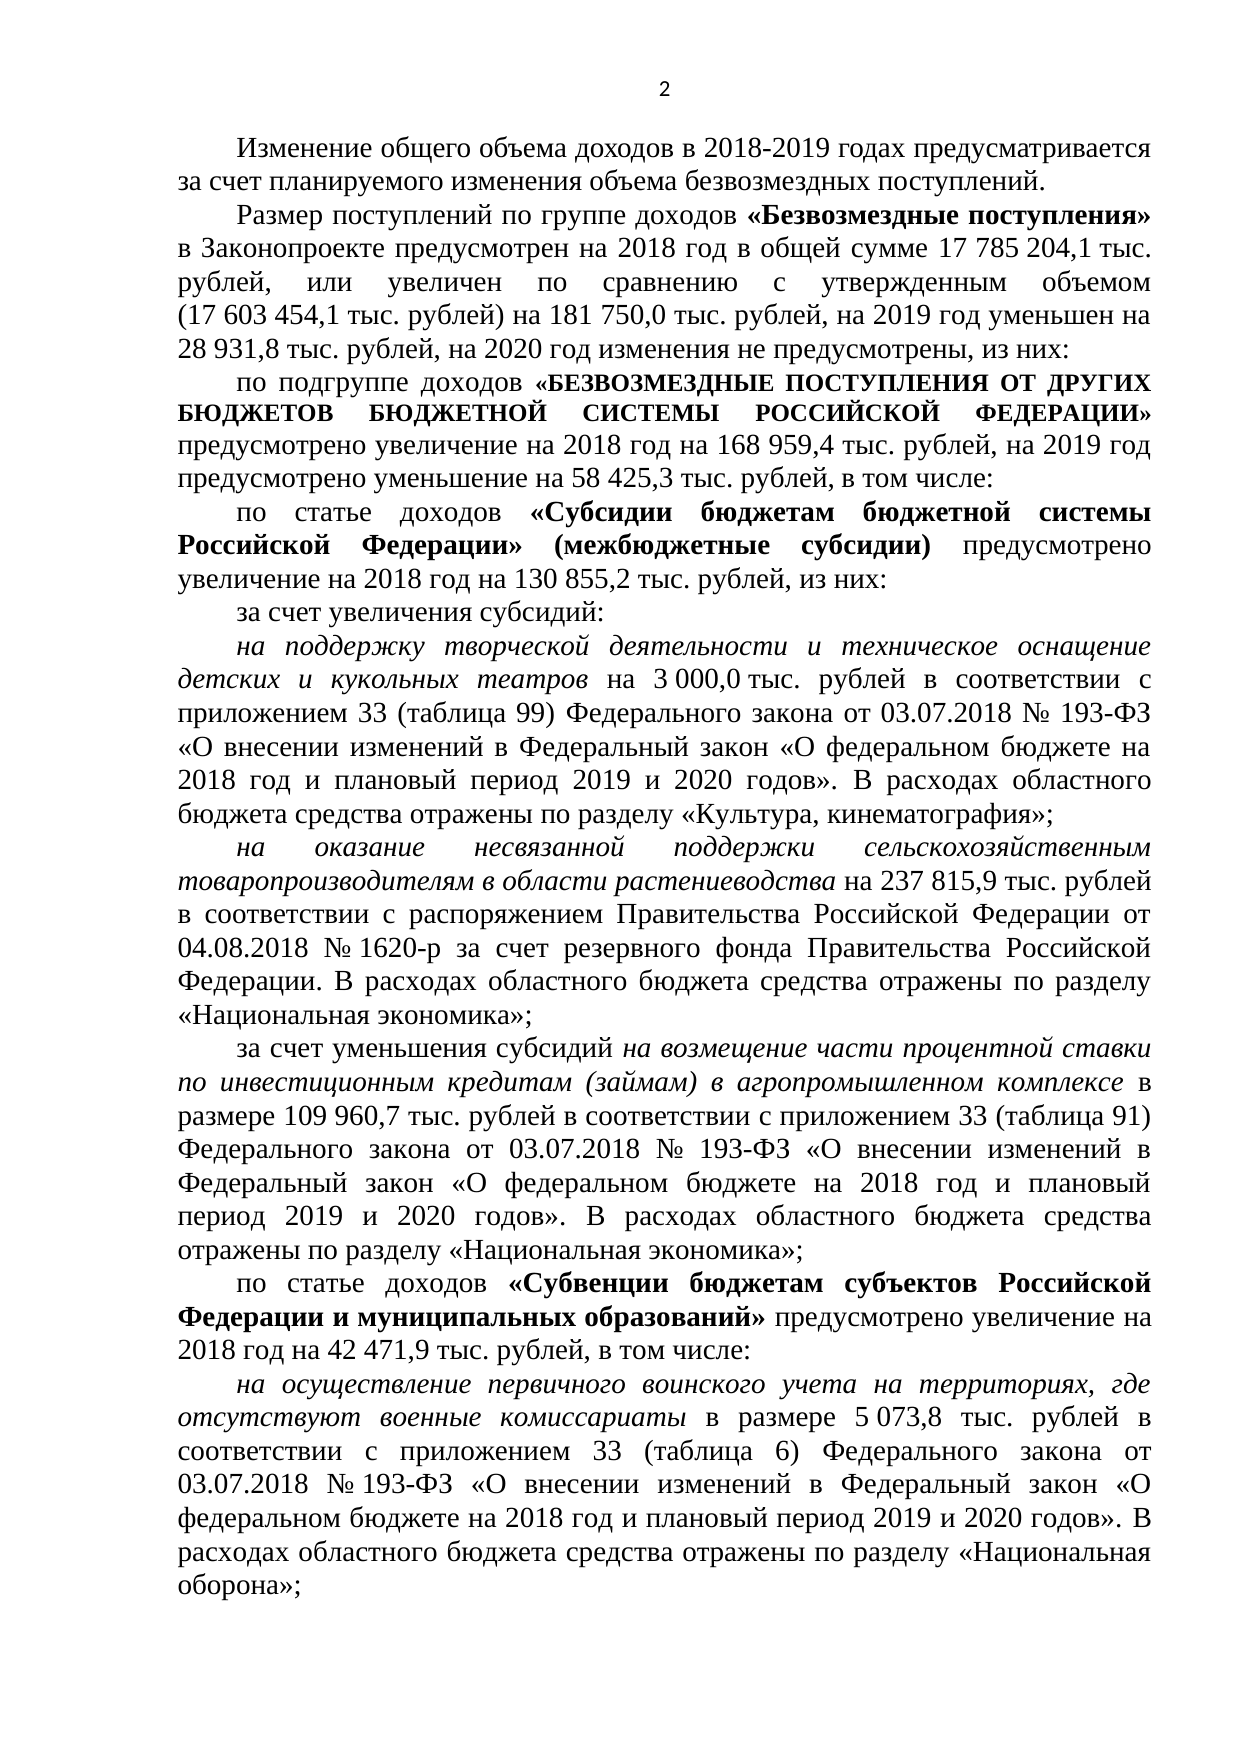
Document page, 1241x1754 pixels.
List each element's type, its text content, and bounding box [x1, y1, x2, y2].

text по статье доходов «Субсидии бюджетам бюджетной системы Российской Федерации» (межбюджетные субсидии) предусмотрено увеличение на 2018 год на 130 855,2 тыс. рублей, из них: [177, 494, 1152, 594]
text по статье доходов «Субвенции бюджетам субъектов Российской Федерации и муниципальных образований» предусмотрено увеличение на 2018 год на 42 471,9 тыс. рублей, в том числе: [177, 1265, 1152, 1366]
text Размер поступлений по группе доходов «Безвозмездные поступления» в Законопроекте предусмотрен на 2018 год в общей сумме 17 785 204,1 тыс. рублей, или увеличен по сравнению с утвержденным объемом (17 603 454,1 тыс. рублей) на 181 750,0 тыс. рублей, на 2019 год уменьшен на 28 931,8 тыс. рублей, на 2020 год изменения не предусмотрены, из них: [177, 197, 1152, 364]
text за счет увеличения субсидий: [177, 594, 1152, 628]
text по подгруппе доходов «БЕЗВОЗМЕЗДНЫЕ ПОСТУПЛЕНИЯ ОТ ДРУГИХ БЮДЖЕТОВ БЮДЖЕТНОЙ СИСТЕМЫ Российской ФедерАЦИИ» предусмотрено увеличение на 2018 год на 168 959,4 тыс. рублей, на 2019 год предусмотрено уменьшение на 58 425,3 тыс. рублей, в том числе: [177, 364, 1152, 494]
text Изменение общего объема доходов в 2018-2019 годах предусматривается за счет планируемого изменения объема безвозмездных поступлений. [177, 130, 1152, 197]
text на оказание несвязанной поддержки сельскохозяйственным товаропроизводителям в области растениеводства на 237 815,9 тыс. рублей в соответствии с распоряжением Правительства Российской Федерации от 04.08.2018 № 1620-р за счет резервного фонда Правительства Российской Федерации. В расходах областного бюджета средства отражены по разделу «Национальная экономика»; [177, 829, 1152, 1031]
text на поддержку творческой деятельности и техническое оснащение детских и кукольных театров на 3 000,0 тыс. рублей в соответствии с приложением 33 (таблица 99) Федерального закона от 03.07.2018 № 193-ФЗ «О внесении изменений в Федеральный закон «О федеральном бюджете на 2018 год и плановый период 2019 и 2020 годов». В расходах областного бюджета средства отражены по разделу «Культура, кинематография»; [177, 628, 1152, 829]
text за счет уменьшения субсидий на возмещение части процентной ставки по инвестиционным кредитам (займам) в агропромышленном комплексе в размере 109 960,7 тыс. рублей в соответствии с приложением 33 (таблица 91) Федерального закона от 03.07.2018 № 193-ФЗ «О внесении изменений в Федеральный закон «О федеральном бюджете на 2018 год и плановый период 2019 и 2020 годов». В расходах областного бюджета средства отражены по разделу «Национальная экономика»; [177, 1031, 1152, 1265]
text на осуществление первичного воинского учета на территориях, где отсутствуют военные комиссариаты в размере 5 073,8 тыс. рублей в соответствии с приложением 33 (таблица 6) Федерального закона от 03.07.2018 № 193-ФЗ «О внесении изменений в Федеральный закон «О федеральном бюджете на 2018 год и плановый период 2019 и 2020 годов». В расходах областного бюджета средства отражены по разделу «Национальная оборона»; [177, 1366, 1152, 1601]
